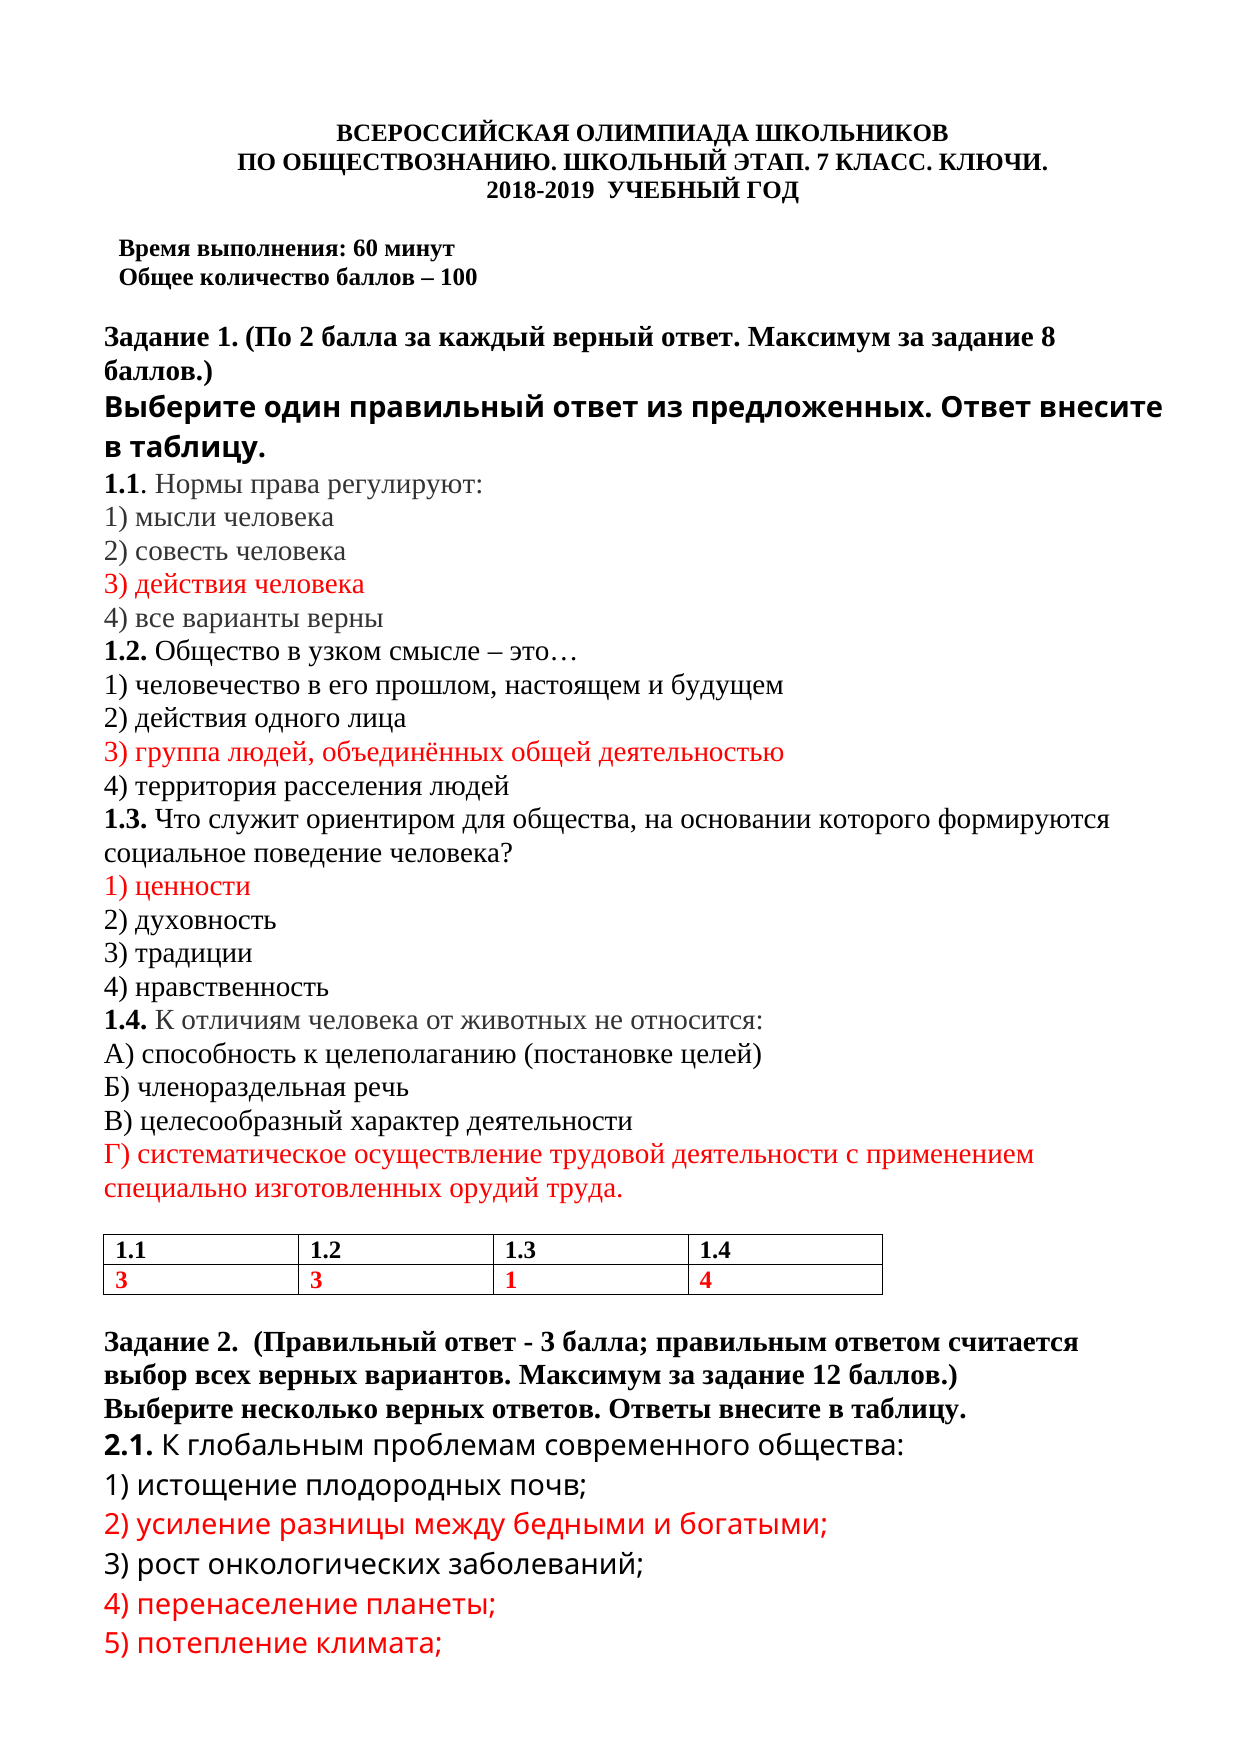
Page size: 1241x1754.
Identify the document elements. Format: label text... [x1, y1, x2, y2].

text Время выполнения: 60 минут [118, 233, 1167, 262]
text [103, 1324, 1167, 1662]
text 4) территория расселения людей [103, 768, 1167, 801]
text 1) человечество в его прошлом, настоящем и будущем [103, 667, 1167, 701]
text 1.1. Нормы права регулируют: 1) мысли человека 2) совесть человека 3) действия человека 4) все варианты верны 1.2. Общество в узком смысле – это… [103, 466, 1167, 667]
text ПО ОБЩЕСТВОЗНАНИЮ. ШКОЛЬНЫЙ ЭТАП. 7 КЛАСС. КЛЮЧИ. [118, 147, 1167, 176]
text 2018-2019 УЧЕБНЫЙ ГОД [118, 176, 1167, 204]
table_cell 4 [689, 1265, 882, 1294]
table_cell 3 [299, 1265, 493, 1294]
text Общее количество баллов – 100 [118, 262, 1167, 291]
table_cell 3 [104, 1265, 298, 1294]
table_header 1.2 [299, 1235, 493, 1264]
table_header 1.1 [104, 1235, 298, 1264]
text 2) действия одного лица [103, 701, 1167, 734]
table_header 1.4 [689, 1235, 882, 1264]
text 1) ценности 2) духовность 3) традиции 4) нравственность 1.4. К отличиям человека от животных не относится: А) способность к целеполаганию (постановке целей) Б) членораздельная речь В) целесообразный характер деятельности Г) систематическое осуществление трудовой деятельности с применением специально изготовленных орудий труда. [103, 868, 1167, 1234]
table_header 1.3 [494, 1235, 688, 1264]
text Задание 1. (По 2 балла за каждый верный ответ. Максимум за задание 8 баллов.) Выберите один правильный ответ из предложенных. Ответ внесите в таблицу. [103, 319, 1167, 466]
table_cell 1 [494, 1265, 688, 1294]
text 3) группа людей, объединённых общей деятельностью [103, 734, 1167, 768]
text ВСЕРОССИЙСКАЯ ОЛИМПИАДА ШКОЛЬНИКОВ [118, 118, 1167, 147]
text 1.3. Что служит ориентиром для общества, на основании которого формируются социальное поведение человека? [103, 801, 1167, 868]
